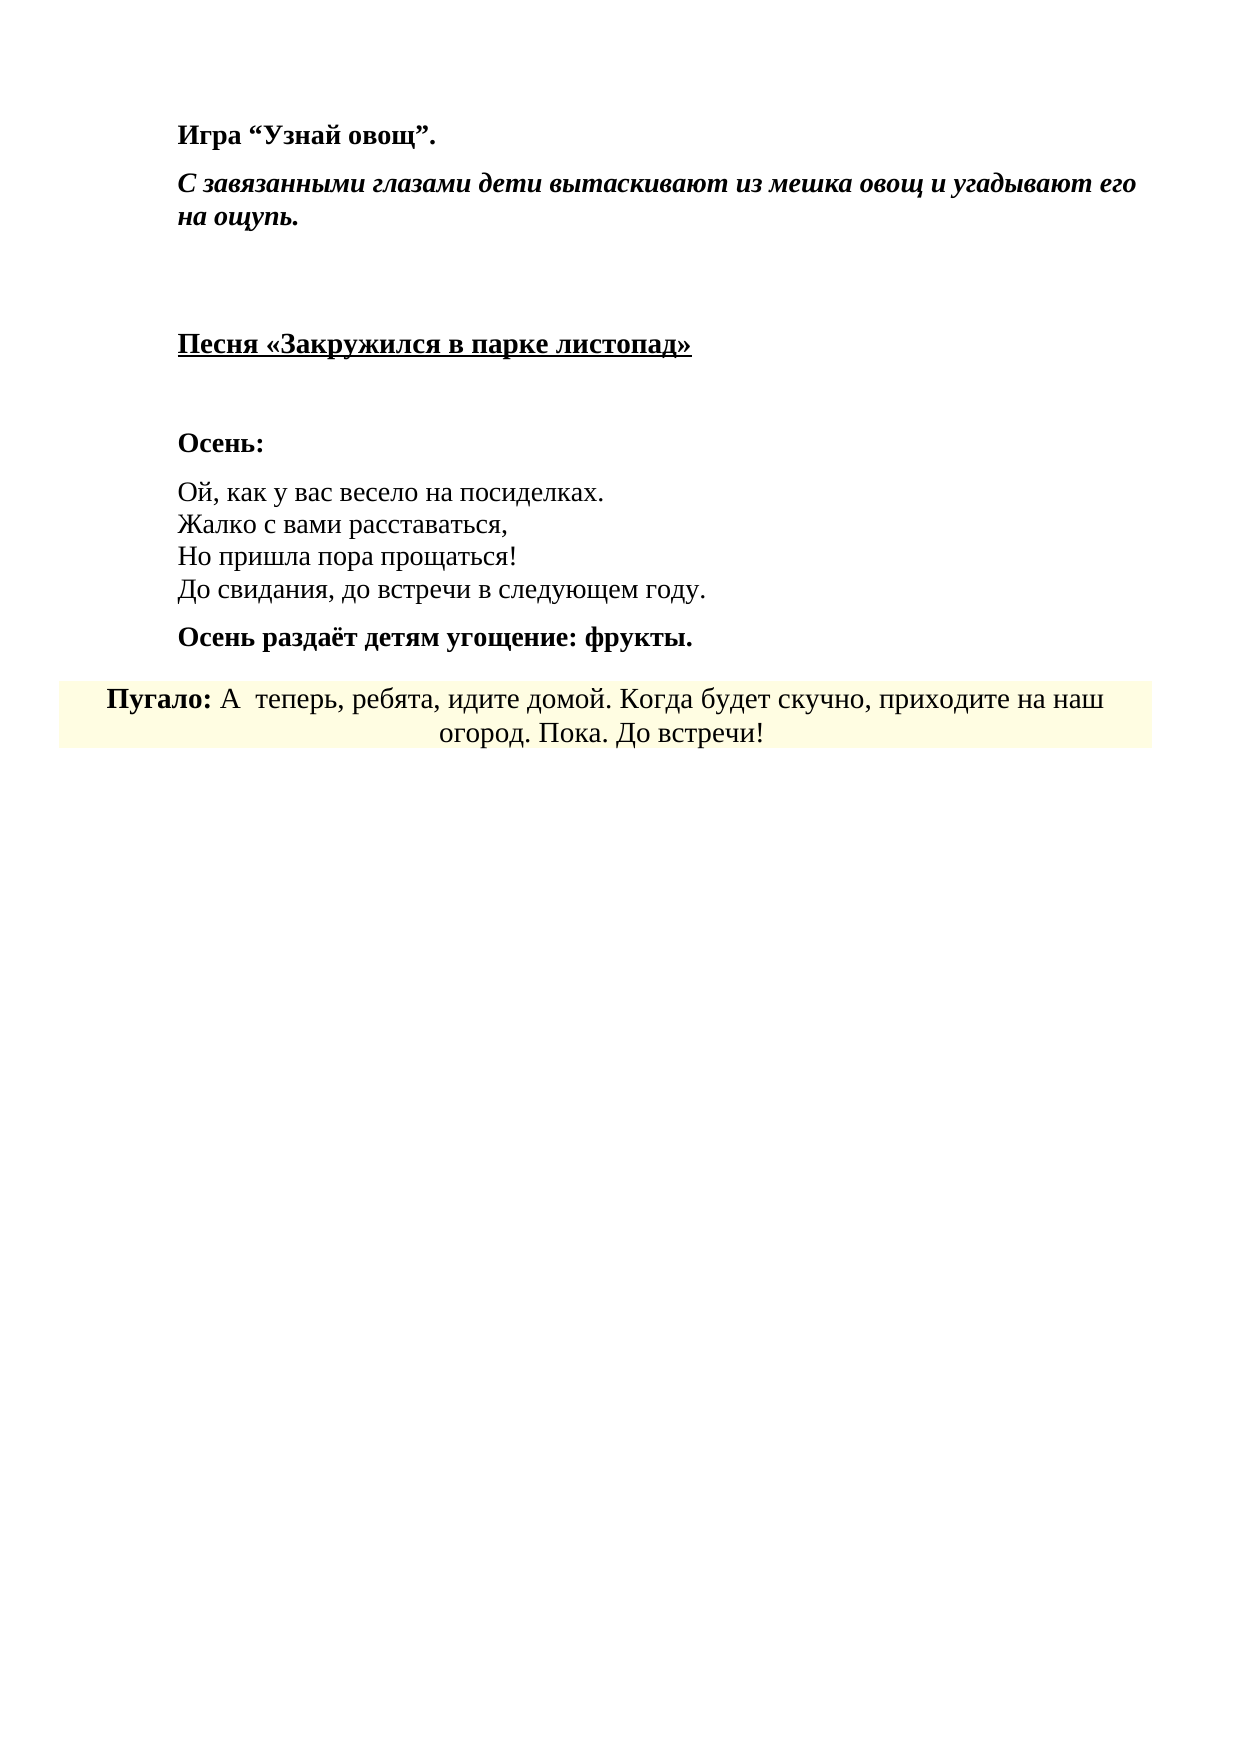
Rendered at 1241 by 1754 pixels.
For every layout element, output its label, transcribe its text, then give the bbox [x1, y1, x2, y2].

text Осень: [177, 427, 1152, 459]
text Игра “Узнай овощ”. [177, 118, 1152, 151]
text Ой, как у вас весело на посиделках. Жалко с вами расставаться, Но пришла пора прощаться! До свидания, до встречи в следующем году. [177, 474, 1152, 604]
text Песня «Закружился в парке листопад» [177, 326, 1152, 359]
text С завязанными глазами дети вытаскивают из мешка овощ и угадывают его на ощупь. [177, 166, 1152, 231]
text Пугало: А теперь, ребята, идите домой. Когда будет скучно, приходите на наш огород. Пока. До встречи! [59, 681, 1152, 748]
text Осень раздаёт детям угощение: фрукты. [177, 620, 1152, 652]
